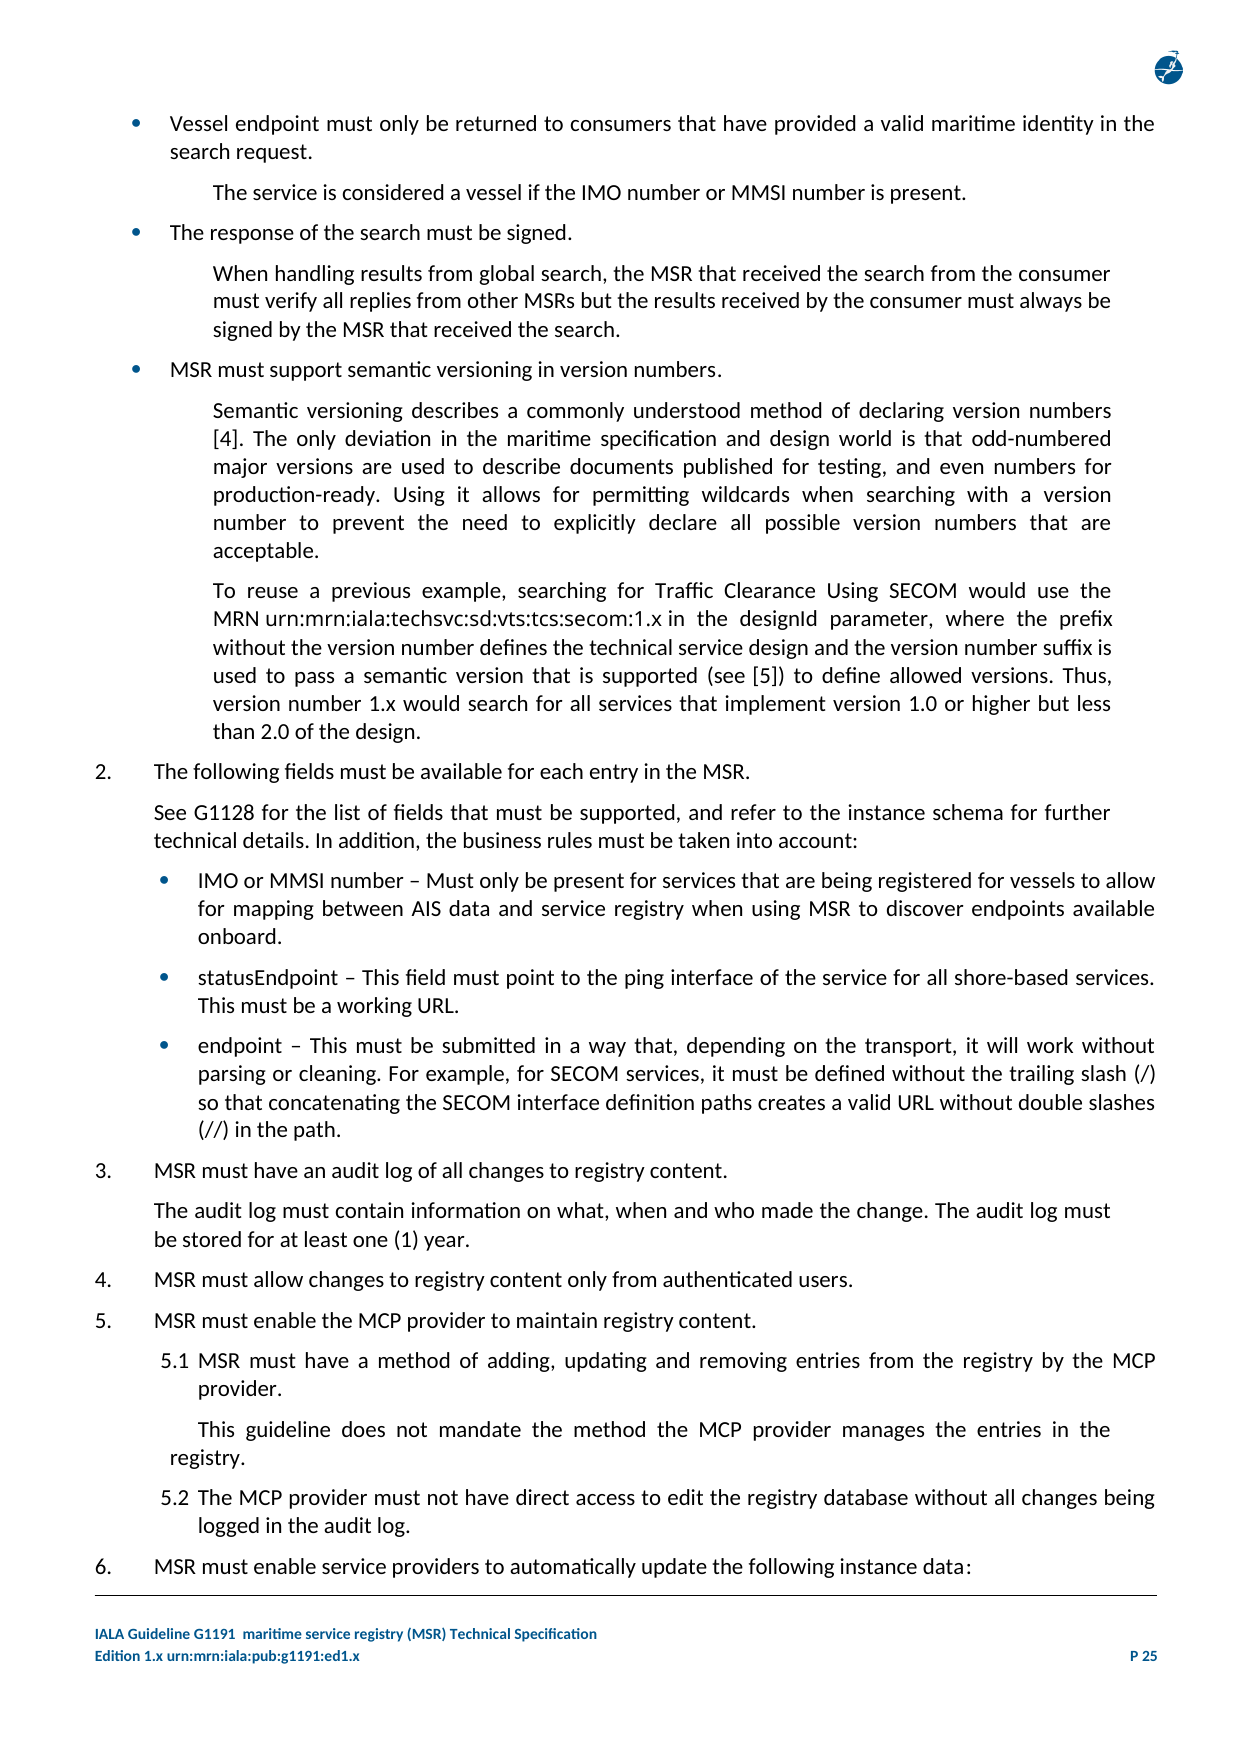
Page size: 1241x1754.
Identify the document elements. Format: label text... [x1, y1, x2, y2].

list This guideline does not mandate the method the MCP provider manages the entries in the registry. [169, 1415, 1113, 1471]
picture [1123, 0, 1241, 119]
list When handling results from global search, the MSR that received the search from the consumer must verify all replies from other MSRs but the results received by the consumer must always be signed by the MSR that received the search. [213, 259, 1113, 343]
list The MCP provider must not have direct access to edit the registry database without all changes being logged in the audit log. [160, 1483, 1157, 1539]
list MSR must enable service providers to automatically update the following instance data: [94, 1552, 1157, 1580]
list The following fields must be available for each entry in the MSR. [94, 757, 1157, 785]
list The audit log must contain information on what, when and who made the change. The audit log must be stored for at least one (1) year. [153, 1197, 1113, 1253]
list MSR must allow changes to registry content only from authenticated users. [94, 1265, 1157, 1293]
list Vessel endpoint must only be returned to consumers that have provided a valid maritime identity in the search request. [132, 109, 1157, 165]
list endpoint – This must be submitted in a way that, depending on the transport, it will work without parsing or cleaning. For example, for SECOM services, it must be defined without the trailing slash (/) so that concatenating the SECOM interface definition paths creates a valid URL without double slashes (//) in the path. [160, 1032, 1157, 1144]
list statusEndpoint – This field must point to the ping interface of the service for all shore-based services. This must be a working URL. [160, 963, 1157, 1019]
list MSR must enable the MCP provider to maintain registry content. [94, 1306, 1157, 1334]
list MSR must have a method of adding, updating and removing entries from the registry by the MCP provider. [160, 1346, 1157, 1402]
list The response of the search must be signed. [132, 218, 1157, 246]
list MSR must support semantic versioning in version numbers. [132, 355, 1113, 383]
list IMO or MMSI number – Must only be present for services that are being registered for vessels to allow for mapping between AIS data and service registry when using MSR to discover endpoints available onboard. [160, 866, 1157, 951]
list See G1128 for the list of fields that must be supported, and refer to the instance schema for further technical details. In addition, the business rules must be taken into account: [153, 798, 1113, 854]
list The service is considered a vessel if the IMO number or MMSI number is present. [213, 178, 1113, 206]
list Semantic versioning describes a commonly understood method of declaring version numbers [4]. The only deviation in the maritime specification and design world is that odd-numbered major versions are used to describe documents published for testing, and even numbers for production-ready. Using it allows for permitting wildcards when searching with a version number to prevent the need to explicitly declare all possible version numbers that are acceptable. [213, 396, 1113, 564]
list MSR must have an audit log of all changes to registry content. [94, 1156, 1157, 1184]
list To reuse a previous example, searching for Traffic Clearance Using SECOM would use the MRN urn:mrn:iala:techsvc:sd:vts:tcs:secom:1.x in the designId parameter, where the prefix without the version number defines the technical service design and the version number suffix is used to pass a semantic version that is supported (see [5]) to define allowed versions. Thus, version number 1.x would search for all services that implement version 1.0 or higher but less than 2.0 of the design. [213, 576, 1113, 745]
